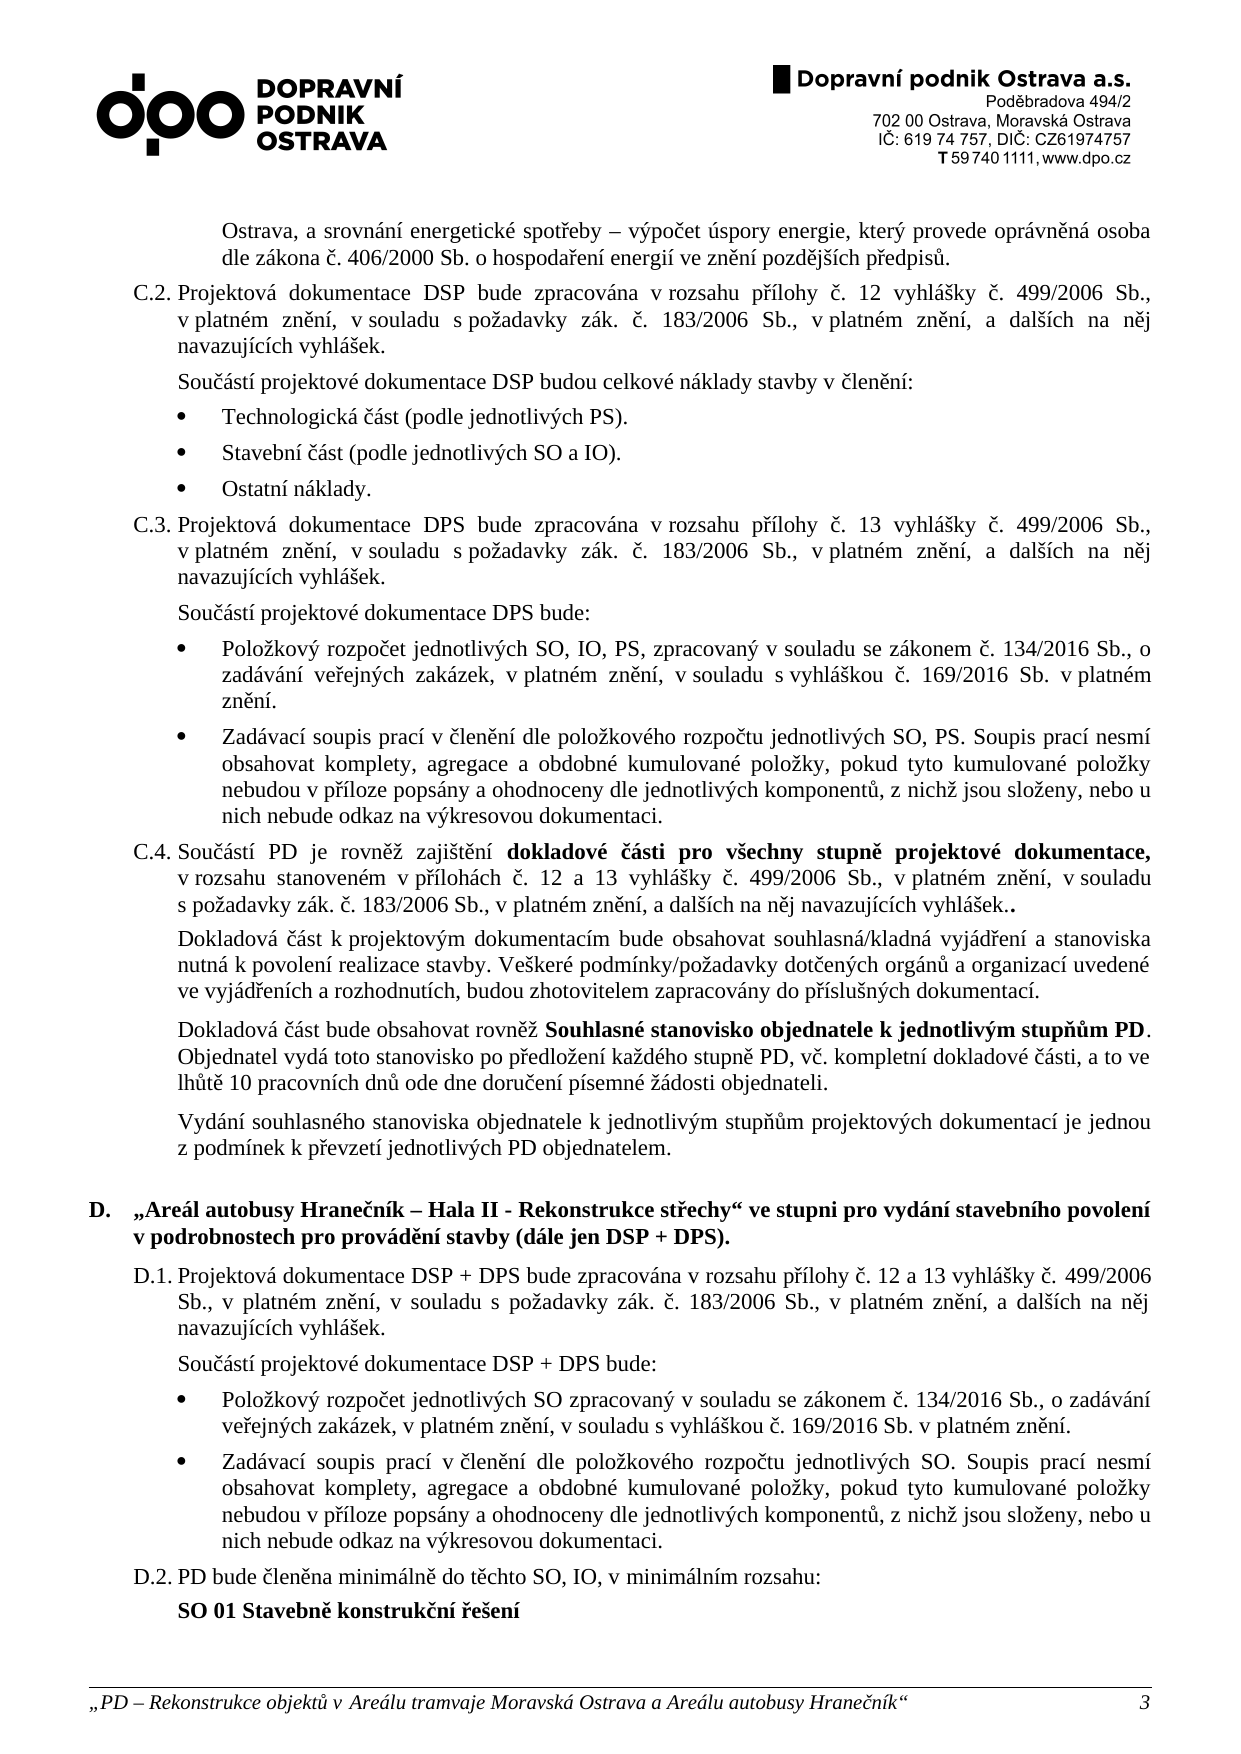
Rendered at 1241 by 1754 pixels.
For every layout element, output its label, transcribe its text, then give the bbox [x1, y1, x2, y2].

list Projektová dokumentace DPS bude zpracována v rozsahu přílohy č. 13 vyhlášky č. 499/2006 Sb., v platném znění, v souladu s požadavky zák. č. 183/2006 Sb., v platném znění, a dalších na něj navazujících vyhlášek. [133, 511, 1152, 590]
text Vydání souhlasného stanoviska objednatele k jednotlivým stupňům projektových dokumentací je jednou z podmínek k převzetí jednotlivých PD objednatelem. [177, 1108, 1152, 1161]
text Součástí projektové dokumentace DPS bude: [177, 599, 1152, 625]
list Stavební část (podle jednotlivých SO a IO). [177, 439, 1152, 466]
list „Areál autobusy Hranečník – Hala II - Rekonstrukce střechy“ ve stupni pro vydání stavebního povolení v podrobnostech pro provádění stavby (dále jen DSP + DPS). [89, 1196, 1152, 1249]
list Zadávací soupis prací v členění dle položkového rozpočtu jednotlivých SO, PS. Soupis prací nesmí obsahovat komplety, agregace a obdobné kumulované položky, pokud tyto kumulované položky nebudou v příloze popsány a ohodnoceny dle jednotlivých komponentů, z nichž jsou složeny, nebo u nich nebude odkaz na výkresovou dokumentaci. [177, 723, 1152, 829]
text Dokladová část k projektovým dokumentacím bude obsahovat souhlasná/kladná vyjádření a stanoviska nutná k povolení realizace stavby. Veškeré podmínky/požadavky dotčených orgánů a organizací uvedené ve vyjádřeních a rozhodnutích, budou zhotovitelem zapracovány do příslušných dokumentací. [177, 925, 1152, 1004]
text Dokladová část bude obsahovat rovněž Souhlasné stanovisko objednatele k jednotlivým stupňům PD. Objednatel vydá toto stanovisko po předložení každého stupně PD, vč. kompletní dokladové části, a to ve lhůtě 10 pracovních dnů ode dne doručení písemné žádosti objednateli. [177, 1016, 1152, 1096]
list Zadávací soupis prací v členění dle položkového rozpočtu jednotlivých SO. Soupis prací nesmí obsahovat komplety, agregace a obdobné kumulované položky, pokud tyto kumulované položky nebudou v příloze popsány a ohodnoceny dle jednotlivých komponentů, z nichž jsou složeny, nebo u nich nebude odkaz na výkresovou dokumentaci. [177, 1448, 1152, 1553]
text Součástí projektové dokumentace DSP + DPS bude: [177, 1350, 1152, 1376]
list Projektová dokumentace DSP bude zpracována v rozsahu přílohy č. 12 vyhlášky č. 499/2006 Sb., v platném znění, v souladu s požadavky zák. č. 183/2006 Sb., v platném znění, a dalších na něj navazujících vyhlášek. [133, 279, 1152, 358]
list PD bude členěna minimálně do těchto SO, IO, v minimálním rozsahu: [133, 1563, 1152, 1589]
list Projektová dokumentace DSP + DPS bude zpracována v rozsahu přílohy č. 12 a 13 vyhlášky č. 499/2006 Sb., v platném znění, v souladu s požadavky zák. č. 183/2006 Sb., v platném znění, a dalších na něj navazujících vyhlášek. [133, 1262, 1152, 1341]
picture [96, 73, 404, 156]
picture [773, 65, 1131, 167]
list Položkový rozpočet jednotlivých SO zpracovaný v souladu se zákonem č. 134/2016 Sb., o zadávání veřejných zakázek, v platném znění, v souladu s vyhláškou č. 169/2016 Sb. v platném znění. [177, 1386, 1152, 1438]
list Ostatní náklady. [177, 475, 1152, 501]
list Technologická část (podle jednotlivých PS). [177, 403, 1152, 430]
text SO 01 Stavebně konstrukční řešení [170, 1597, 1152, 1623]
list Součástí PD je rovněž zajištění dokladové části pro všechny stupně projektové dokumentace, v rozsahu stanoveném v přílohách č. 12 a 13 vyhlášky č. 499/2006 Sb., v platném znění, v souladu s požadavky zák. č. 183/2006 Sb., v platném znění, a dalších na něj navazujících vyhlášek.. [133, 838, 1152, 917]
text Součástí projektové dokumentace DSP budou celkové náklady stavby v členění: [177, 368, 1152, 394]
list Položkový rozpočet jednotlivých SO, IO, PS, zpracovaný v souladu se zákonem č. 134/2016 Sb., o zadávání veřejných zakázek, v platném znění, v souladu s vyhláškou č. 169/2016 Sb. v platném znění. [177, 635, 1152, 714]
